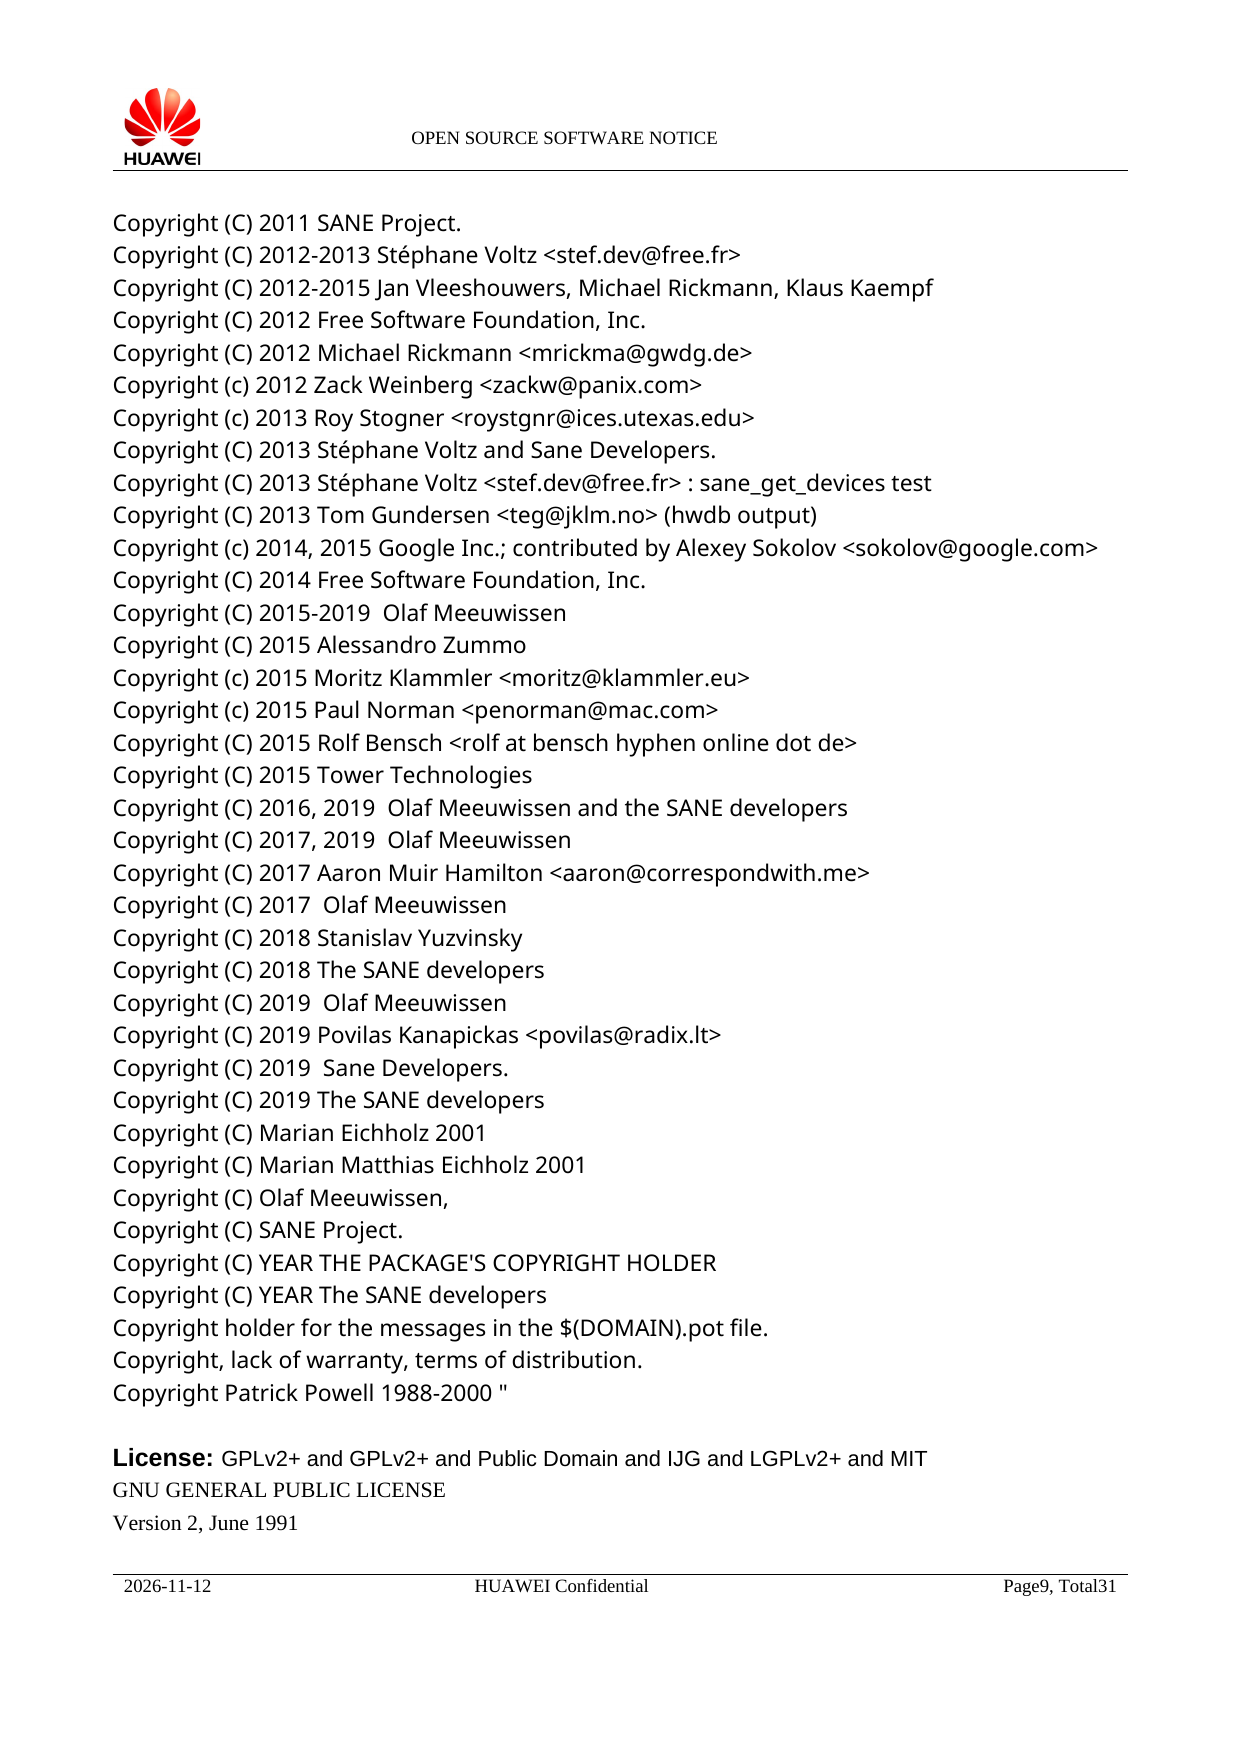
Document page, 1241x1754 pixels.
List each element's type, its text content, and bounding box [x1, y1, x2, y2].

text Copyright Patrick Powell 1988-2000 " [112, 1376, 1128, 1409]
text Copyright (C) 2015-2019 Olaf Meeuwissen [112, 596, 1128, 629]
text Copyright (c) 2015 Moritz Klammler <moritz@klammler.eu> [112, 661, 1128, 694]
text Copyright (C) 2014 Free Software Foundation, Inc. [112, 564, 1128, 596]
text Copyright (C) 2016, 2019 Olaf Meeuwissen and the SANE developers [112, 791, 1128, 824]
text Copyright (C) 2011 SANE Project. [112, 206, 1128, 239]
text Copyright (C) 2019 Olaf Meeuwissen [112, 986, 1128, 1019]
text Copyright (C) Marian Matthias Eichholz 2001 [112, 1149, 1128, 1181]
text Copyright (C) 2019 Sane Developers. [112, 1051, 1128, 1084]
text Copyright (C) 2015 Tower Technologies [112, 759, 1128, 791]
text Copyright (C) 2012 Michael Rickmann <mrickma@gwdg.de> [112, 336, 1128, 369]
text Copyright (C) 2017, 2019 Olaf Meeuwissen [112, 824, 1128, 856]
text Copyright (c) 2013 Roy Stogner <roystgnr@ices.utexas.edu> [112, 401, 1128, 434]
text Copyright (C) 2018 Stanislav Yuzvinsky [112, 921, 1128, 954]
text Copyright (c) 2015 Paul Norman <penorman@mac.com> [112, 694, 1128, 726]
text Copyright (C) 2018 The SANE developers [112, 954, 1128, 986]
text Copyright (C) 2017 Olaf Meeuwissen [112, 889, 1128, 921]
text Copyright (C) 2013 Stéphane Voltz and Sane Developers. [112, 434, 1128, 466]
text Copyright (C) YEAR The SANE developers [112, 1279, 1128, 1311]
text Copyright, lack of warranty, terms of distribution. [112, 1344, 1128, 1376]
text Copyright (C) 2019 Povilas Kanapickas <povilas@radix.lt> [112, 1019, 1128, 1051]
text Copyright (C) 2012 Free Software Foundation, Inc. [112, 304, 1128, 336]
picture [124, 88, 201, 165]
text Copyright holder for the messages in the $(DOMAIN).pot file. [112, 1311, 1128, 1344]
text Copyright (C) 2013 Stéphane Voltz <stef.dev@free.fr> : sane_get_devices test [112, 466, 1128, 499]
text Copyright (c) 2014, 2015 Google Inc.; contributed by Alexey Sokolov <sokolov@google.com> [112, 531, 1128, 564]
text License: GPLv2+ and GPLv2+ and Public Domain and IJG and LGPLv2+ and MIT [112, 1441, 1128, 1474]
text Copyright (C) 2017 Aaron Muir Hamilton <aaron@correspondwith.me> [112, 856, 1128, 889]
text Copyright (C) 2015 Alessandro Zummo [112, 629, 1128, 661]
text Copyright (C) 2012-2013 Stéphane Voltz <stef.dev@free.fr> [112, 239, 1128, 271]
text Copyright (C) YEAR THE PACKAGE'S COPYRIGHT HOLDER [112, 1246, 1128, 1279]
text Copyright (C) 2012-2015 Jan Vleeshouwers, Michael Rickmann, Klaus Kaempf [112, 271, 1128, 304]
text Copyright (C) SANE Project. [112, 1214, 1128, 1246]
text Copyright (c) 2012 Zack Weinberg <zackw@panix.com> [112, 369, 1128, 401]
text Copyright (C) Olaf Meeuwissen, [112, 1181, 1128, 1214]
text Copyright (C) 2015 Rolf Bensch <rolf at bensch hyphen online dot de> [112, 726, 1128, 759]
text Copyright (C) Marian Eichholz 2001 [112, 1116, 1128, 1149]
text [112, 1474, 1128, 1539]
text Copyright (C) 2013 Tom Gundersen <teg@jklm.no> (hwdb output) [112, 499, 1128, 531]
text Copyright (C) 2019 The SANE developers [112, 1084, 1128, 1116]
